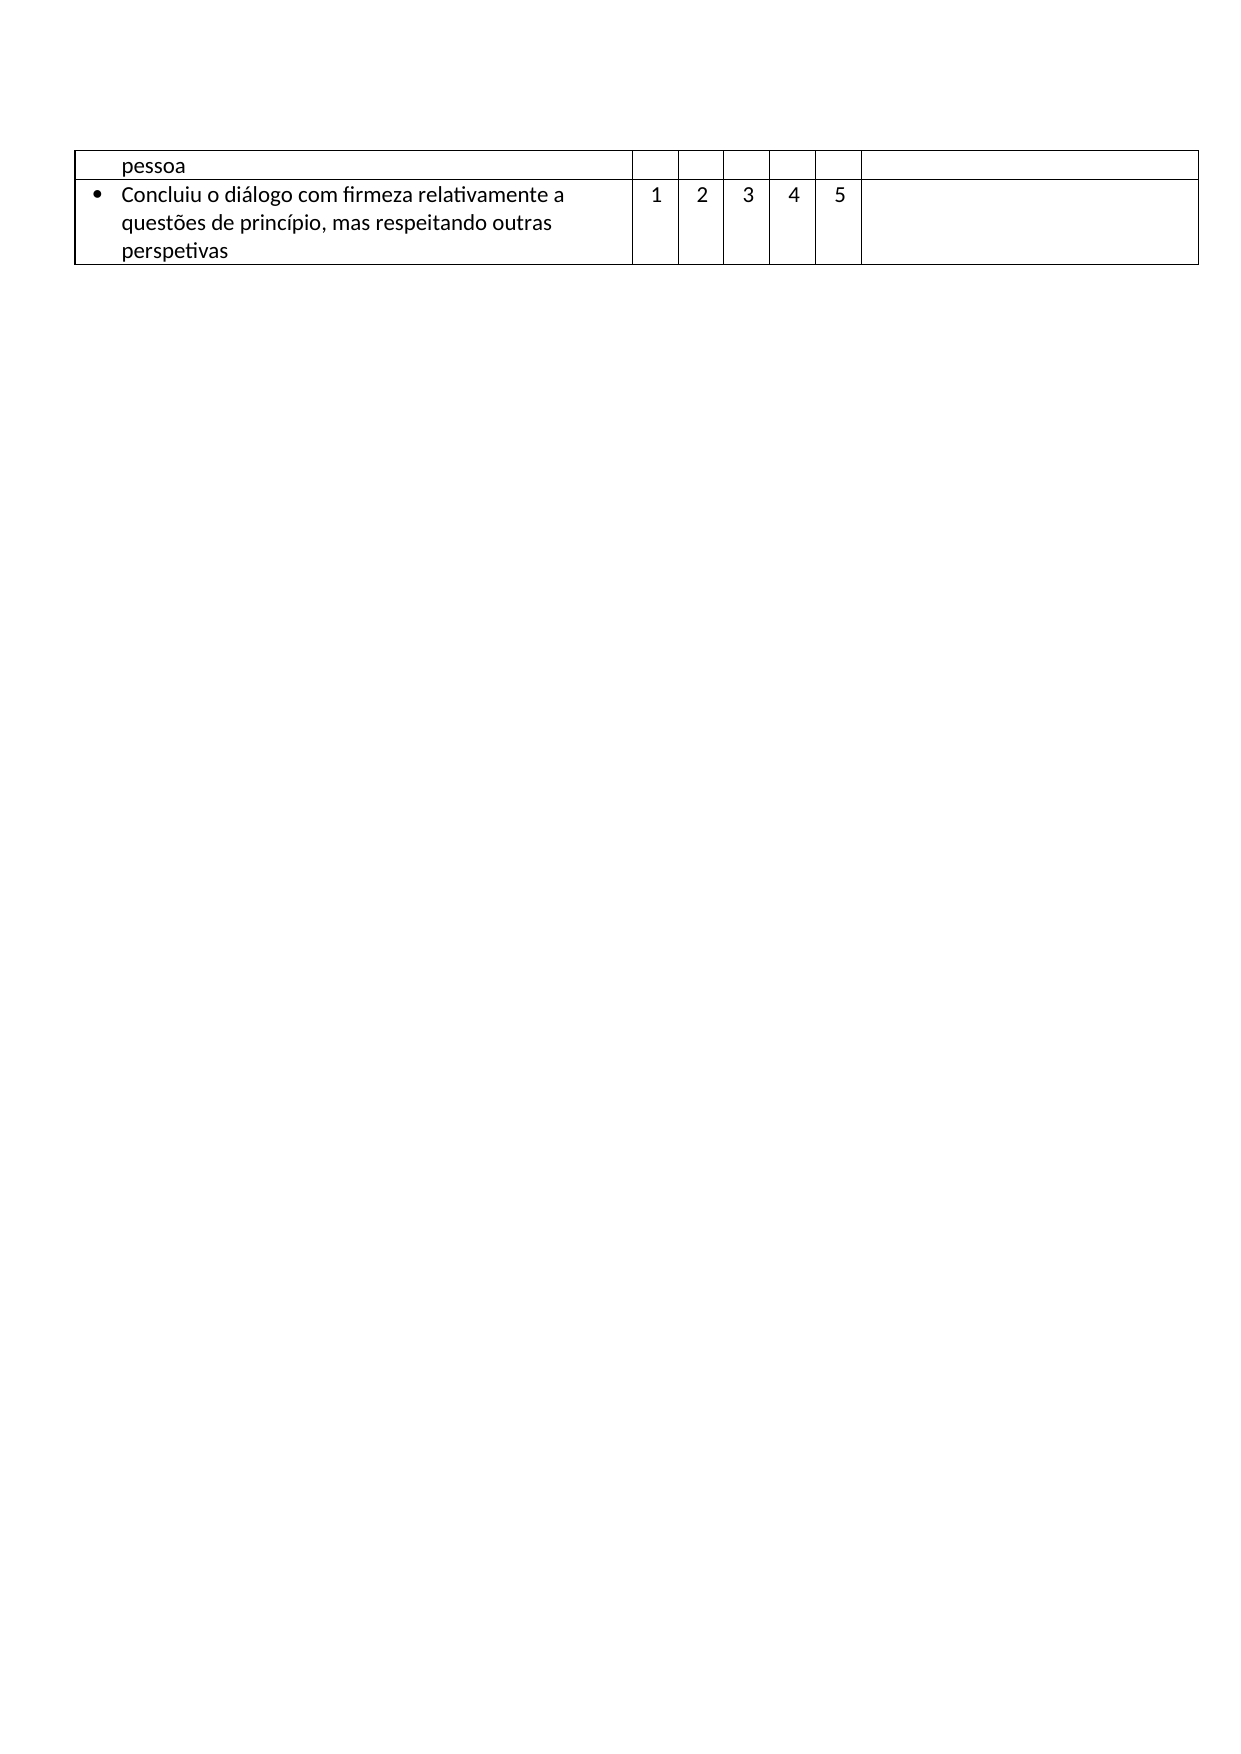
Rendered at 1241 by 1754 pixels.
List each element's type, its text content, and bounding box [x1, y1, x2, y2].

table_cell 4 [770, 151, 815, 179]
table_cell 2 [679, 180, 723, 264]
table_cell [862, 151, 1198, 179]
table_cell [76, 151, 632, 179]
table_cell 5 [816, 151, 861, 179]
table_cell Concluiu o diálogo com firmeza relativamente a questões de princípio, mas respeitando outras perspetivas [76, 180, 632, 264]
table_cell 1 [633, 151, 678, 179]
table_cell 1 [633, 180, 678, 264]
table_cell 3 [724, 180, 769, 264]
table_cell 3 [724, 151, 769, 179]
table_cell 5 [816, 180, 861, 264]
table_cell 4 [770, 180, 815, 264]
table_cell [862, 180, 1198, 264]
table_cell 2 [679, 151, 723, 179]
